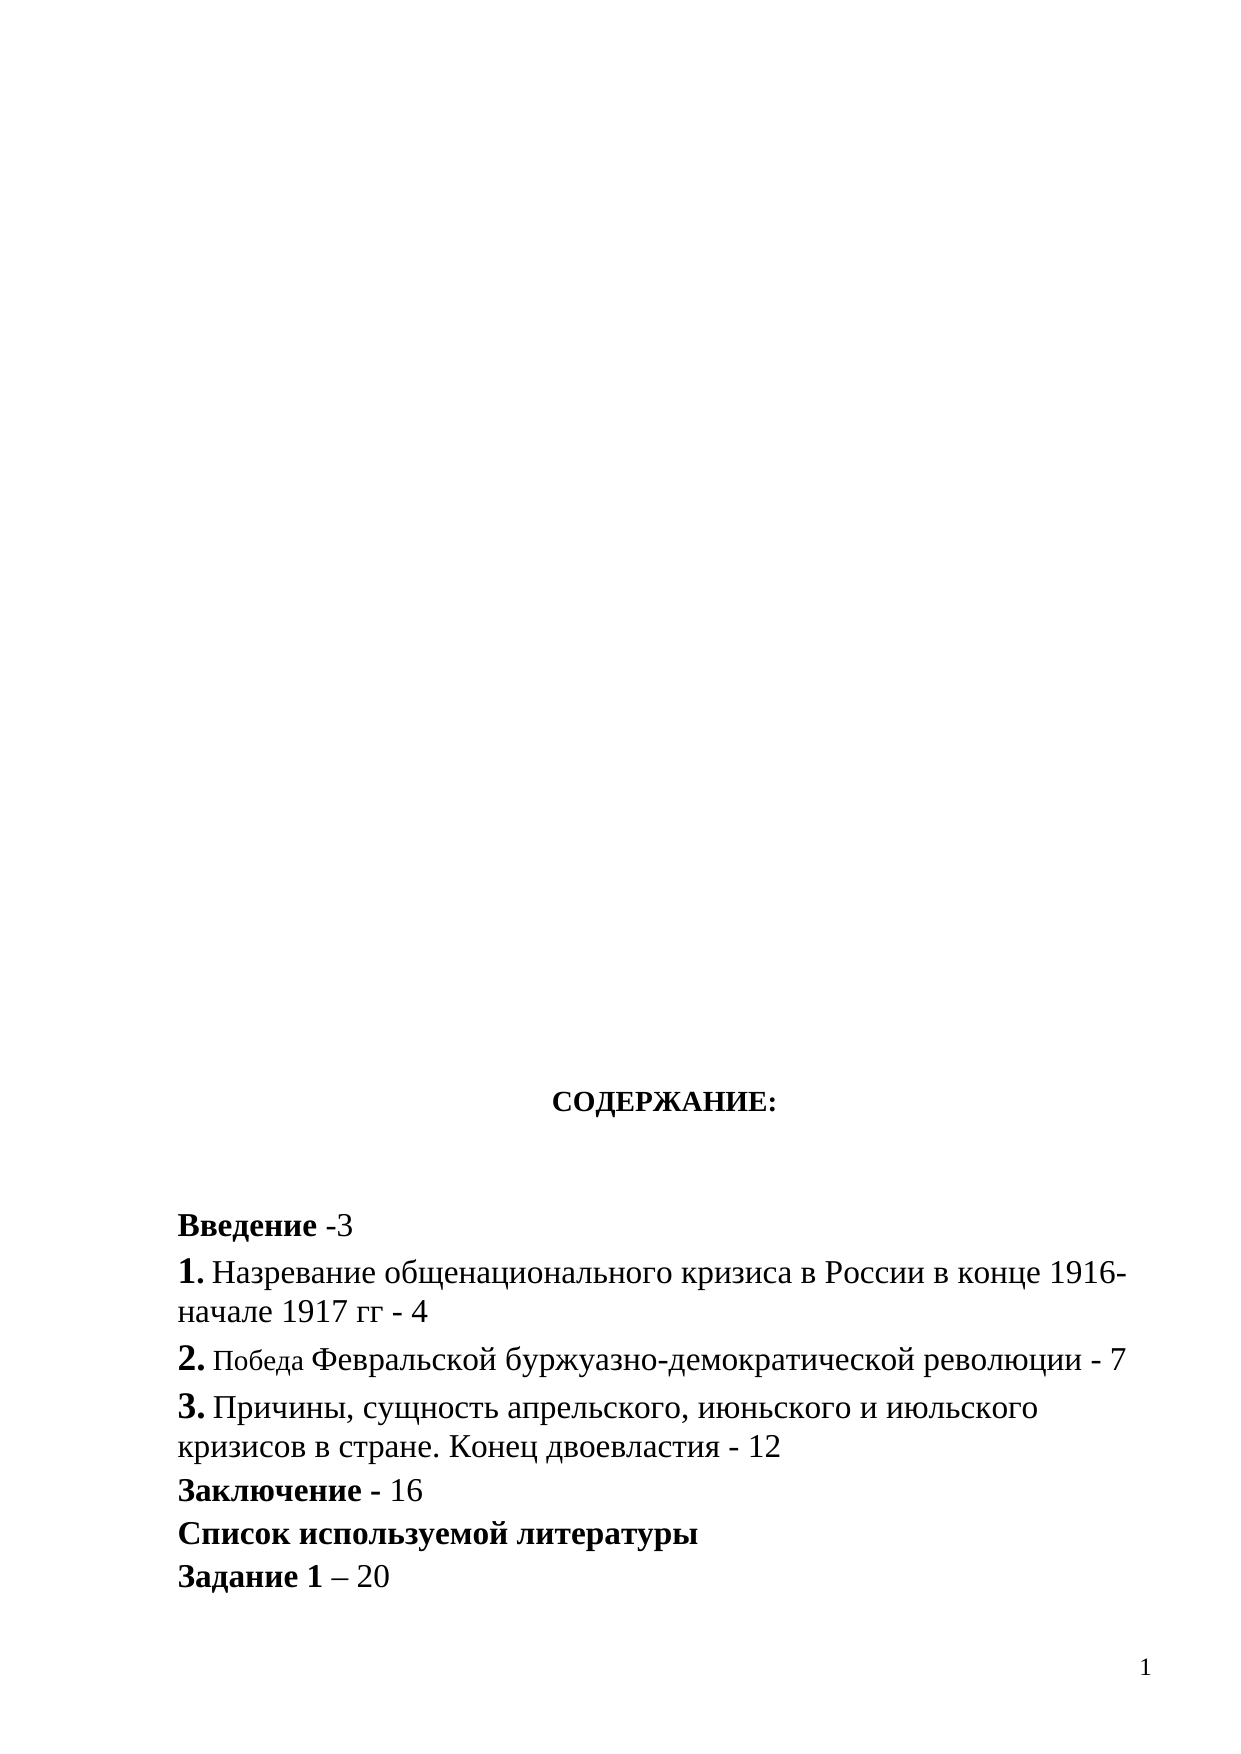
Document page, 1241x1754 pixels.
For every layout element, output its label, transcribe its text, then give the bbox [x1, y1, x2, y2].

text СОДЕРЖАНИЕ: [177, 1084, 1152, 1118]
text Задание 1 – 20 [177, 1557, 1152, 1595]
text Заключение - 16 [177, 1470, 1152, 1508]
text 1. Назревание общенационального кризиса в России в конце 1916-начале 1917 гг - 4 [177, 1248, 1152, 1330]
text Введение -3 [177, 1205, 1152, 1243]
text Список используемой литературы [177, 1513, 1152, 1552]
text 2. Победа Февральской буржуазно-демократической революции - 7 [177, 1335, 1152, 1378]
text 3. Причины, сущность апрельского, июньского и июльского кризисов в стране. Конец двоевластия - 12 [177, 1383, 1152, 1465]
